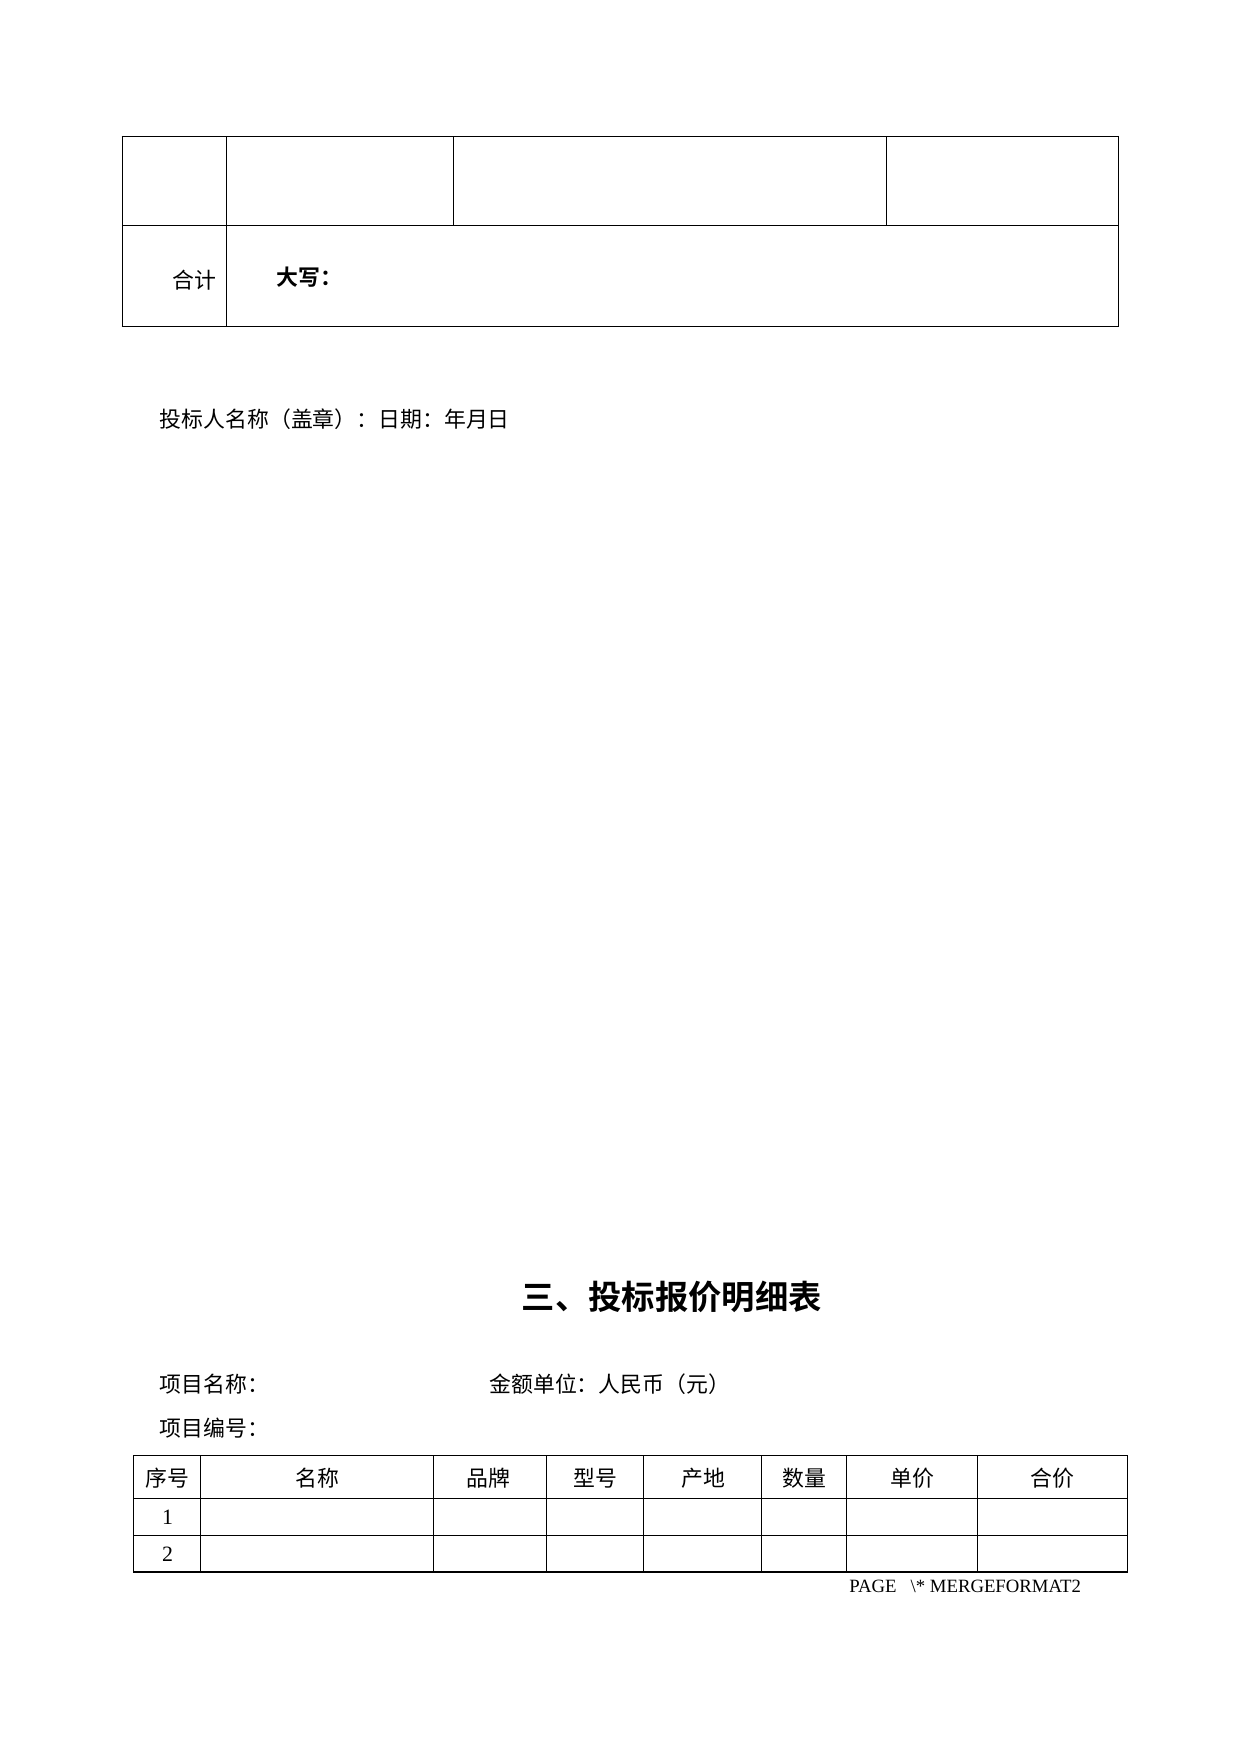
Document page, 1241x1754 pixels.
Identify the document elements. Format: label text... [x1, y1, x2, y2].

table_header 单价 [847, 1456, 977, 1498]
table_header 合价 [978, 1456, 1127, 1498]
table_cell [644, 1499, 761, 1535]
table_cell [978, 1536, 1127, 1571]
table_header 产地 [644, 1456, 761, 1498]
table_cell [887, 137, 1118, 225]
table_header 序号 [134, 1456, 200, 1498]
table_cell 大写： [227, 226, 1118, 326]
table_cell [434, 1536, 546, 1571]
table_cell [201, 1499, 433, 1535]
table_cell [454, 137, 886, 225]
table_cell [434, 1499, 546, 1535]
table_header 名称 [201, 1456, 433, 1498]
table_cell 合计 [123, 226, 226, 326]
text 项目名称： 金额单位：人民币（元） [159, 1367, 1081, 1398]
table_cell 1 [134, 1499, 200, 1535]
text 项目编号： [159, 1411, 1081, 1442]
table_cell [547, 1536, 643, 1571]
table_cell [227, 137, 453, 225]
table_cell [762, 1536, 846, 1571]
table_cell [762, 1499, 846, 1535]
table_cell [847, 1499, 977, 1535]
table_header 品牌 [434, 1456, 546, 1498]
table_cell [978, 1499, 1127, 1535]
table_cell [201, 1536, 433, 1571]
table_cell [123, 137, 226, 225]
table_cell [847, 1536, 977, 1571]
table_cell [547, 1499, 643, 1535]
text 三、投标报价明细表 [159, 1270, 1116, 1319]
table_cell 2 [134, 1536, 200, 1571]
table_header 数量 [762, 1456, 846, 1498]
table_header 型号 [547, 1456, 643, 1498]
table_cell [644, 1536, 761, 1571]
text 投标人名称（盖章）：日期：年月日 [159, 402, 1116, 434]
